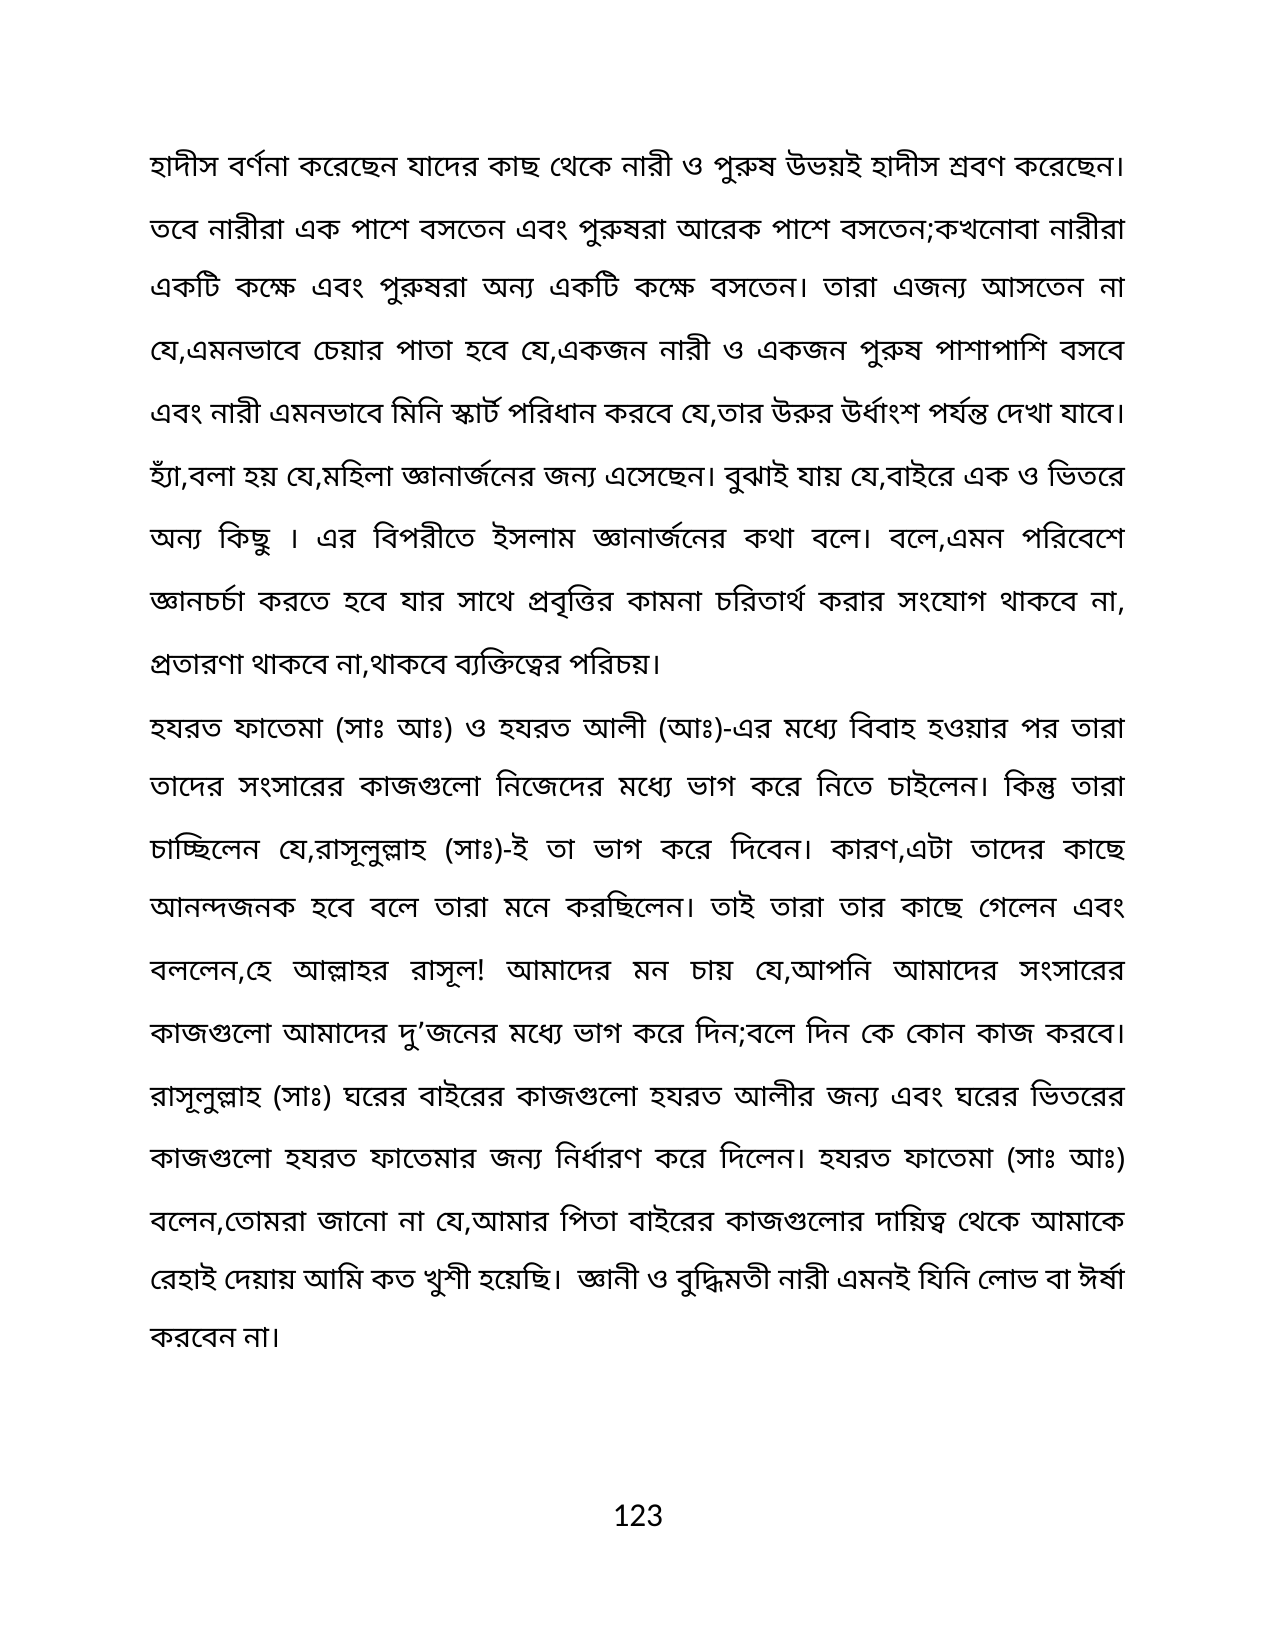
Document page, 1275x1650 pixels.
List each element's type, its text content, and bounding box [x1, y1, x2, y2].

text হযরত ফাতেমা (সাঃ আঃ) ও হযরত আলী (আঃ)-এর মধ্যে বিবাহ হওয়ার পর তারা তাদের সংসারের কাজগুলো নিজেদের মধ্যে ভাগ করে নিতে চাইলেন। কিন্তু তারা চাচ্ছিলেন যে,রাসূলুল্লাহ (সাঃ)-ই তা ভাগ করে দিবেন। কারণ,এটা তাদের কাছে আনন্দজনক হবে বলে তারা মনে করছিলেন। তাই তারা তার কাছে গেলেন এবং বললেন,হে আল্লাহর রাসূল! আমাদের মন চায় যে,আপনি আমাদের সংসারের কাজগুলো আমাদের দু’জনের মধ্যে ভাগ করে দিন;বলে দিন কে কোন কাজ করবে। রাসূলুল্লাহ (সাঃ) ঘরের বাইরের কাজগুলো হযরত আলীর জন্য এবং ঘরের ভিতরের কাজগুলো হযরত ফাতেমার জন্য নির্ধারণ করে দিলেন। হযরত ফাতেমা (সাঃ আঃ) বলেন,তোমরা জানো না যে,আমার পিতা বাইরের কাজগুলোর দায়িত্ব থেকে আমাকে রেহাই দেয়ায় আমি কত খুশী হয়েছি। জ্ঞানী ও বুদ্ধিমতী নারী এমনই যিনি লোভ বা ঈর্ষা করবেন না। [150, 708, 1125, 1359]
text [150, 150, 1125, 686]
